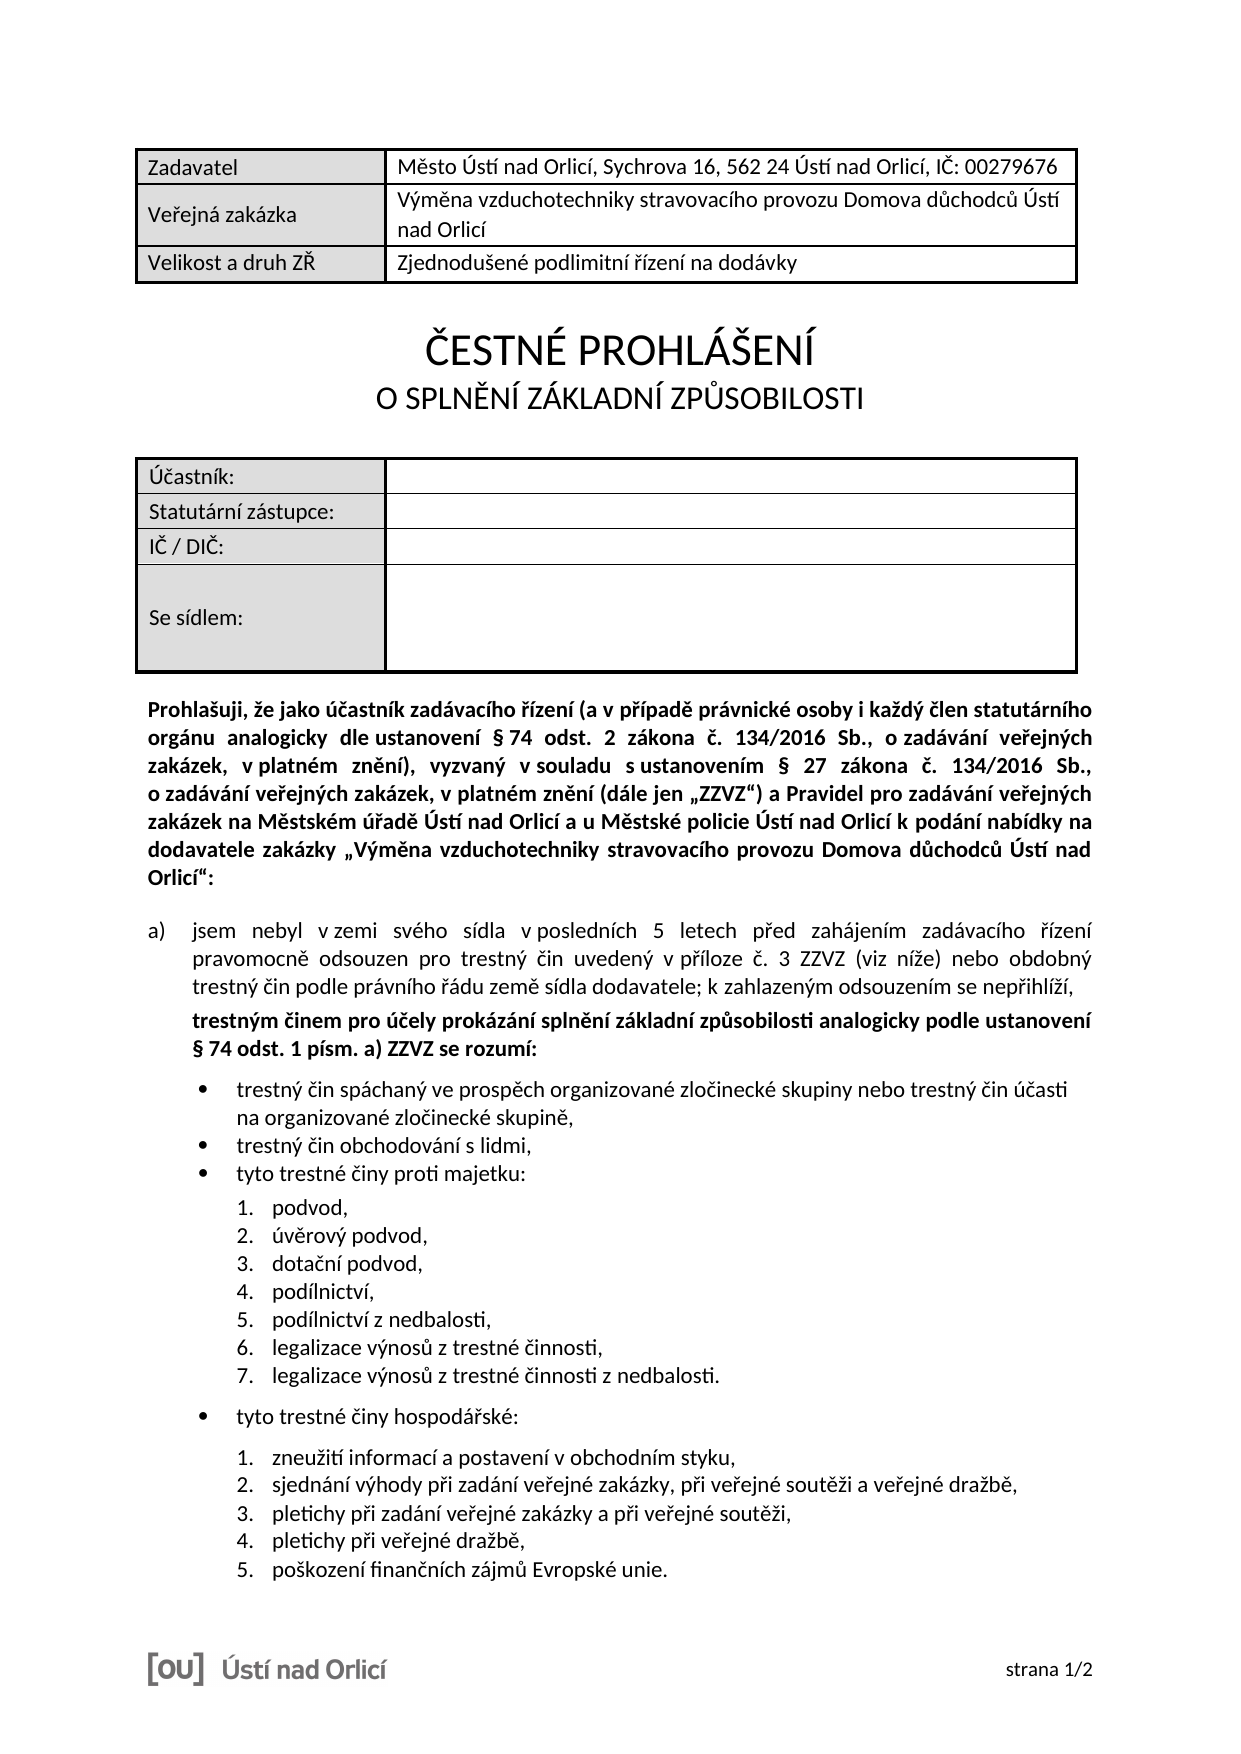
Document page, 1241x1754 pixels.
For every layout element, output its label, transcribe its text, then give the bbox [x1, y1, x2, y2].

list pletichy při zadání veřejné zakázky a při veřejné soutěži, [236, 1499, 1092, 1527]
list legalizace výnosů z trestné činnosti, [236, 1333, 1092, 1362]
table_cell Veřejná zakázka [138, 185, 384, 245]
list legalizace výnosů z trestné činnosti z nedbalosti. [236, 1362, 1092, 1389]
list podílnictví z nedbalosti, [236, 1306, 1092, 1333]
list tyto trestné činy hospodářské: [199, 1402, 1092, 1430]
table_cell [387, 494, 1075, 528]
table_header Zadavatel [138, 151, 384, 183]
list pletichy při veřejné dražbě, [236, 1527, 1092, 1555]
table_cell Se sídlem: [138, 565, 384, 670]
table_header Účastník: [138, 460, 384, 493]
table_header Město Ústí nad Orlicí, Sychrova 16, 562 24 Ústí nad Orlicí, IČ: 00279676 [387, 151, 1075, 183]
list tyto trestné činy proti majetku: [199, 1159, 1092, 1187]
table_cell [387, 529, 1075, 563]
list poškození finančních zájmů Evropské unie. [236, 1555, 1092, 1583]
list trestný čin spáchaný ve prospěch organizované zločinecké skupiny nebo trestný čin účasti na organizované zločinecké skupině, [199, 1075, 1092, 1131]
text o splnění základní způsobilosti [148, 377, 1092, 418]
list sjednání výhody při zadání veřejné zakázky, při veřejné soutěži a veřejné dražbě, [236, 1471, 1092, 1499]
list dotační podvod, [236, 1249, 1092, 1277]
list podílnictví, [236, 1277, 1092, 1306]
table_header [387, 460, 1075, 493]
table_cell IČ / DIČ: [138, 529, 384, 563]
table_cell Statutární zástupce: [138, 494, 384, 528]
list zneužití informací a postavení v obchodním styku, [236, 1443, 1092, 1471]
list trestný čin obchodování s lidmi, [199, 1131, 1092, 1159]
list podvod, [236, 1193, 1092, 1221]
table_cell Výměna vzduchotechniky stravovacího provozu Domova důchodců Ústí nad Orlicí [387, 185, 1075, 245]
text Prohlašuji, že jako účastník zadávacího řízení (a v případě právnické osoby i každý člen statutárního orgánu analogicky dle ustanovení § 74 odst. 2 zákona č. 134/2016 Sb., o zadávání veřejných zakázek, v platném znění), vyzvaný v souladu s ustanovením § 27 zákona č. 134/2016 Sb., o zadávání veřejných zakázek, v platném znění (dále jen „ZZVZ“) a Pravidel pro zadávání veřejných zakázek na Městském úřadě Ústí nad Orlicí a u Městské policie Ústí nad Orlicí k podání nabídky na dodavatele zakázky „Výměna vzduchotechniky stravovacího provozu Domova důchodců Ústí nad Orlicí“: [148, 695, 1092, 891]
table_cell [387, 565, 1075, 670]
table_cell Velikost a druh ZŘ [138, 247, 384, 281]
table_cell Zjednodušené podlimitní řízení na dodávky [387, 247, 1075, 281]
list úvěrový podvod, [236, 1221, 1092, 1249]
text Čestné prohlášení [148, 321, 1092, 377]
text trestným činem pro účely prokázání splnění základní způsobilosti analogicky podle ustanovení § 74 odst. 1 písm. a) ZZVZ se rozumí: [192, 1007, 1092, 1063]
picture [147, 1651, 389, 1687]
list jsem nebyl v zemi svého sídla v posledních 5 letech před zahájením zadávacího řízení pravomocně odsouzen pro trestný čin uvedený v příloze č. 3 ZZVZ (viz níže) nebo obdobný trestný čin podle právního řádu země sídla dodavatele; k zahlazeným odsouzením se nepřihlíží, [148, 916, 1092, 1000]
